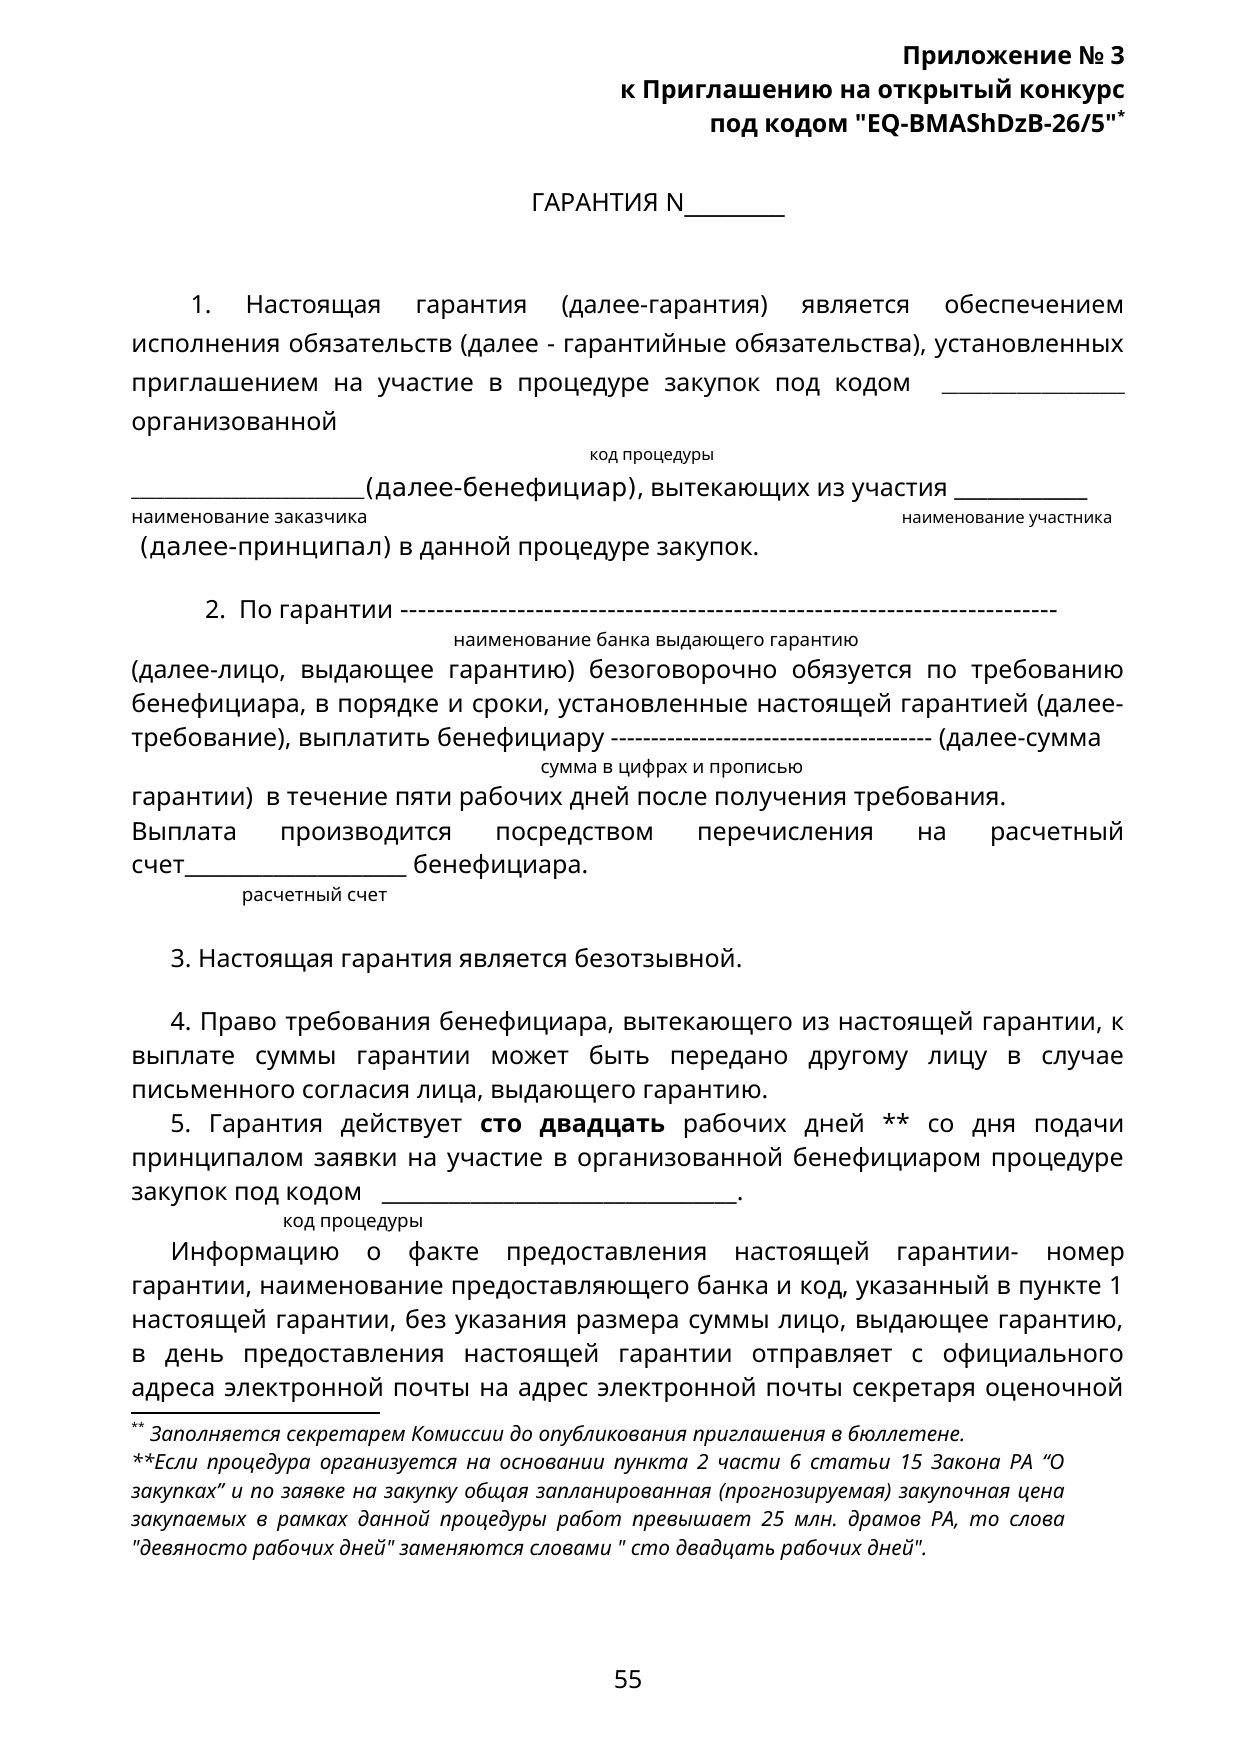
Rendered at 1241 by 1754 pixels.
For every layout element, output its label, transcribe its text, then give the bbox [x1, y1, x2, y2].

text 1. Настоящая гарантия (далее-гарантия) является обеспечением исполнения обязательств (далее - гарантийные обязательства), установленных приглашением на участие в процедуре закупок под кодом ______________________ организованной [131, 286, 1125, 438]
text код процедуры [131, 443, 1125, 466]
text расчетный счет [131, 881, 1125, 907]
text ГАРАНТИЯ N________ [131, 185, 1125, 219]
text гарантии) в течение пяти рабочих дней после получения требования. [131, 779, 1125, 813]
text (далее-принципал) в данной процедуре закупок. [131, 529, 1125, 563]
text код процедуры [131, 1208, 1125, 1233]
text 4. Право требования бенефициара, вытекающего из настоящей гарантии, к выплате суммы гарантии может быть передано другому лицу в случае письменного согласия лица, выдающего гарантию. [131, 1003, 1125, 1106]
text 5. Гарантия действует сто двадцать рабочих дней ** со дня подачи принципалом заявки на участие в организованной бенефициаром процедуре закупок под кодом ________________________________. [131, 1106, 1125, 1208]
text 3. Настоящая гарантия является безотзывной. [131, 941, 1125, 975]
text ____________________________(далее-бенефициар), вытекающих из участия ____________ [131, 469, 1125, 503]
text наименование заказчика наименование участника [131, 503, 1125, 529]
text к Приглашению на открытый конкурс под кодом "EQ-BMAShDzB-26/5"* [131, 72, 1125, 140]
text (далее-лицо, выдающее гарантию) безоговорочно обязуется по требованию бенефициара, в порядке и сроки, установленные настоящей гарантией (далее-требование), выплатить бенефициару ---------------------------------------- (далее-сумма [131, 651, 1125, 753]
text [131, 1233, 1125, 1403]
text 2. По гарантии ------------------------------------------------------------------------- [131, 592, 1125, 626]
text наименование банка выдающего гарантию [131, 626, 1125, 651]
text Выплата производится посредством перечисления на расчетный счет____________________ бенефициара. [131, 813, 1125, 881]
text сумма в цифрах и прописью [131, 753, 1125, 779]
text Приложение № 3 [131, 37, 1125, 72]
